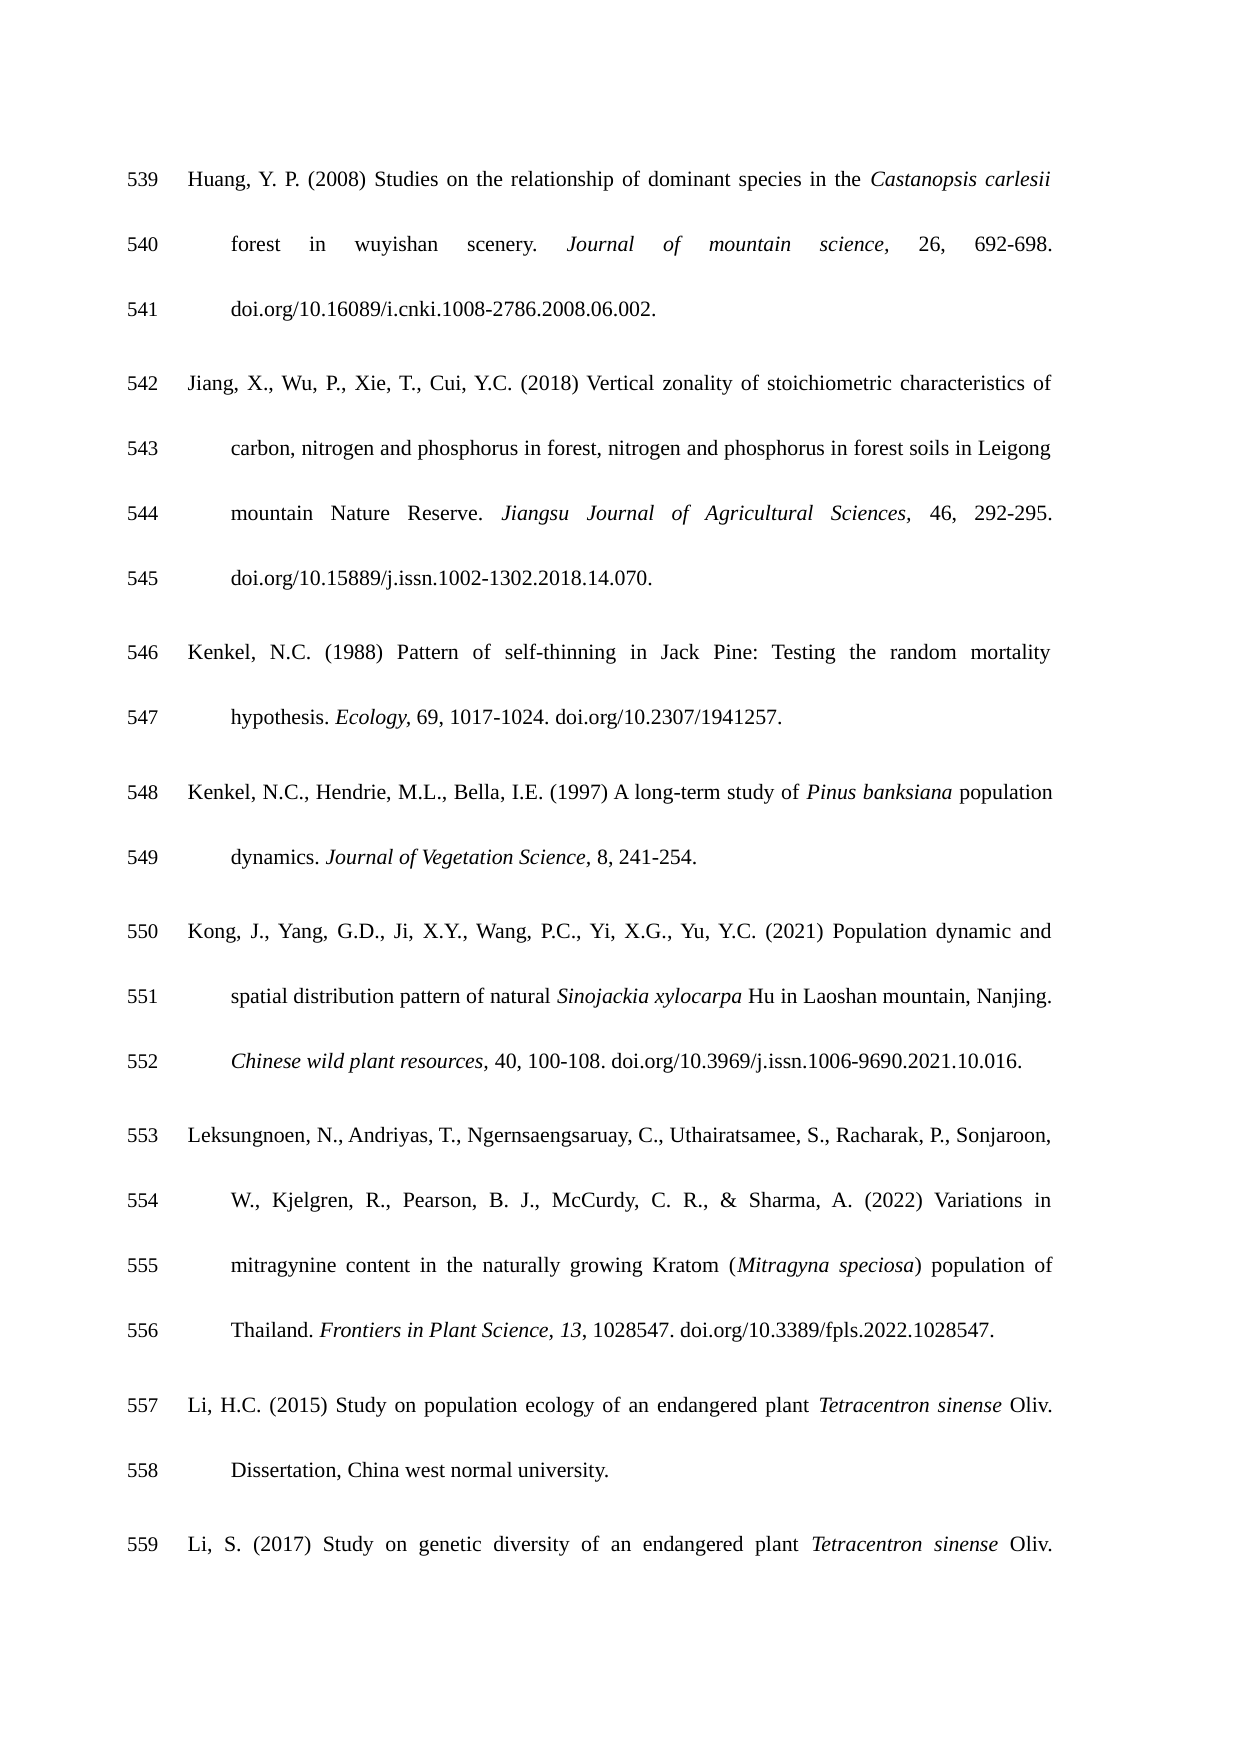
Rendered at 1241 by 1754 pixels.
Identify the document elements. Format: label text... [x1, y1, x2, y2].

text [187, 1528, 1053, 1560]
text Leksungnoen, N., Andriyas, T., Ngernsaengsaruay, C., Uthairatsamee, S., Racharak, P., Sonjaroon, W., Kjelgren, R., Pearson, B. J., McCurdy, C. R., & Sharma, A. (2022) Variations in mitragynine content in the naturally growing Kratom (Mitragyna speciosa) population of Thailand. Frontiers in Plant Science, 13, 1028547. doi.org/10.3389/fpls.2022.1028547. [187, 1119, 1053, 1346]
text Kenkel, N.C., Hendrie, M.L., Bella, I.E. (1997) A long-term study of Pinus banksiana population dynamics. Journal of Vegetation Science, 8, 241-254. [187, 775, 1053, 873]
text Kenkel, N.C. (1988) Pattern of self-thinning in Jack Pine: Testing the random mortality hypothesis. Ecology, 69, 1017-1024. doi.org/10.2307/1941257. [187, 636, 1053, 733]
text Kong, J., Yang, G.D., Ji, X.Y., Wang, P.C., Yi, X.G., Yu, Y.C. (2021) Population dynamic and spatial distribution pattern of natural Sinojackia xylocarpa Hu in Laoshan mountain, Nanjing. Chinese wild plant resources, 40, 100-108. doi.org/10.3969/j.issn.1006-9690.2021.10.016. [187, 914, 1053, 1077]
text Jiang, X., Wu, P., Xie, T., Cui, Y.C. (2018) Vertical zonality of stoichiometric characteristics of carbon, nitrogen and phosphorus in forest, nitrogen and phosphorus in forest soils in Leigong mountain Nature Reserve. Jiangsu Journal of Agricultural Sciences, 46, 292-295. doi.org/10.15889/j.issn.1002-1302.2018.14.070. [187, 366, 1053, 594]
text Li, H.C. (2015) Study on population ecology of an endangered plant Tetracentron sinense Oliv. Dissertation, China west normal university. [187, 1388, 1053, 1486]
text Huang, Y. P. (2008) Studies on the relationship of dominant species in the Castanopsis carlesii forest in wuyishan scenery. Journal of mountain science, 26, 692-698. doi.org/10.16089/i.cnki.1008-2786.2008.06.002. [187, 162, 1053, 324]
